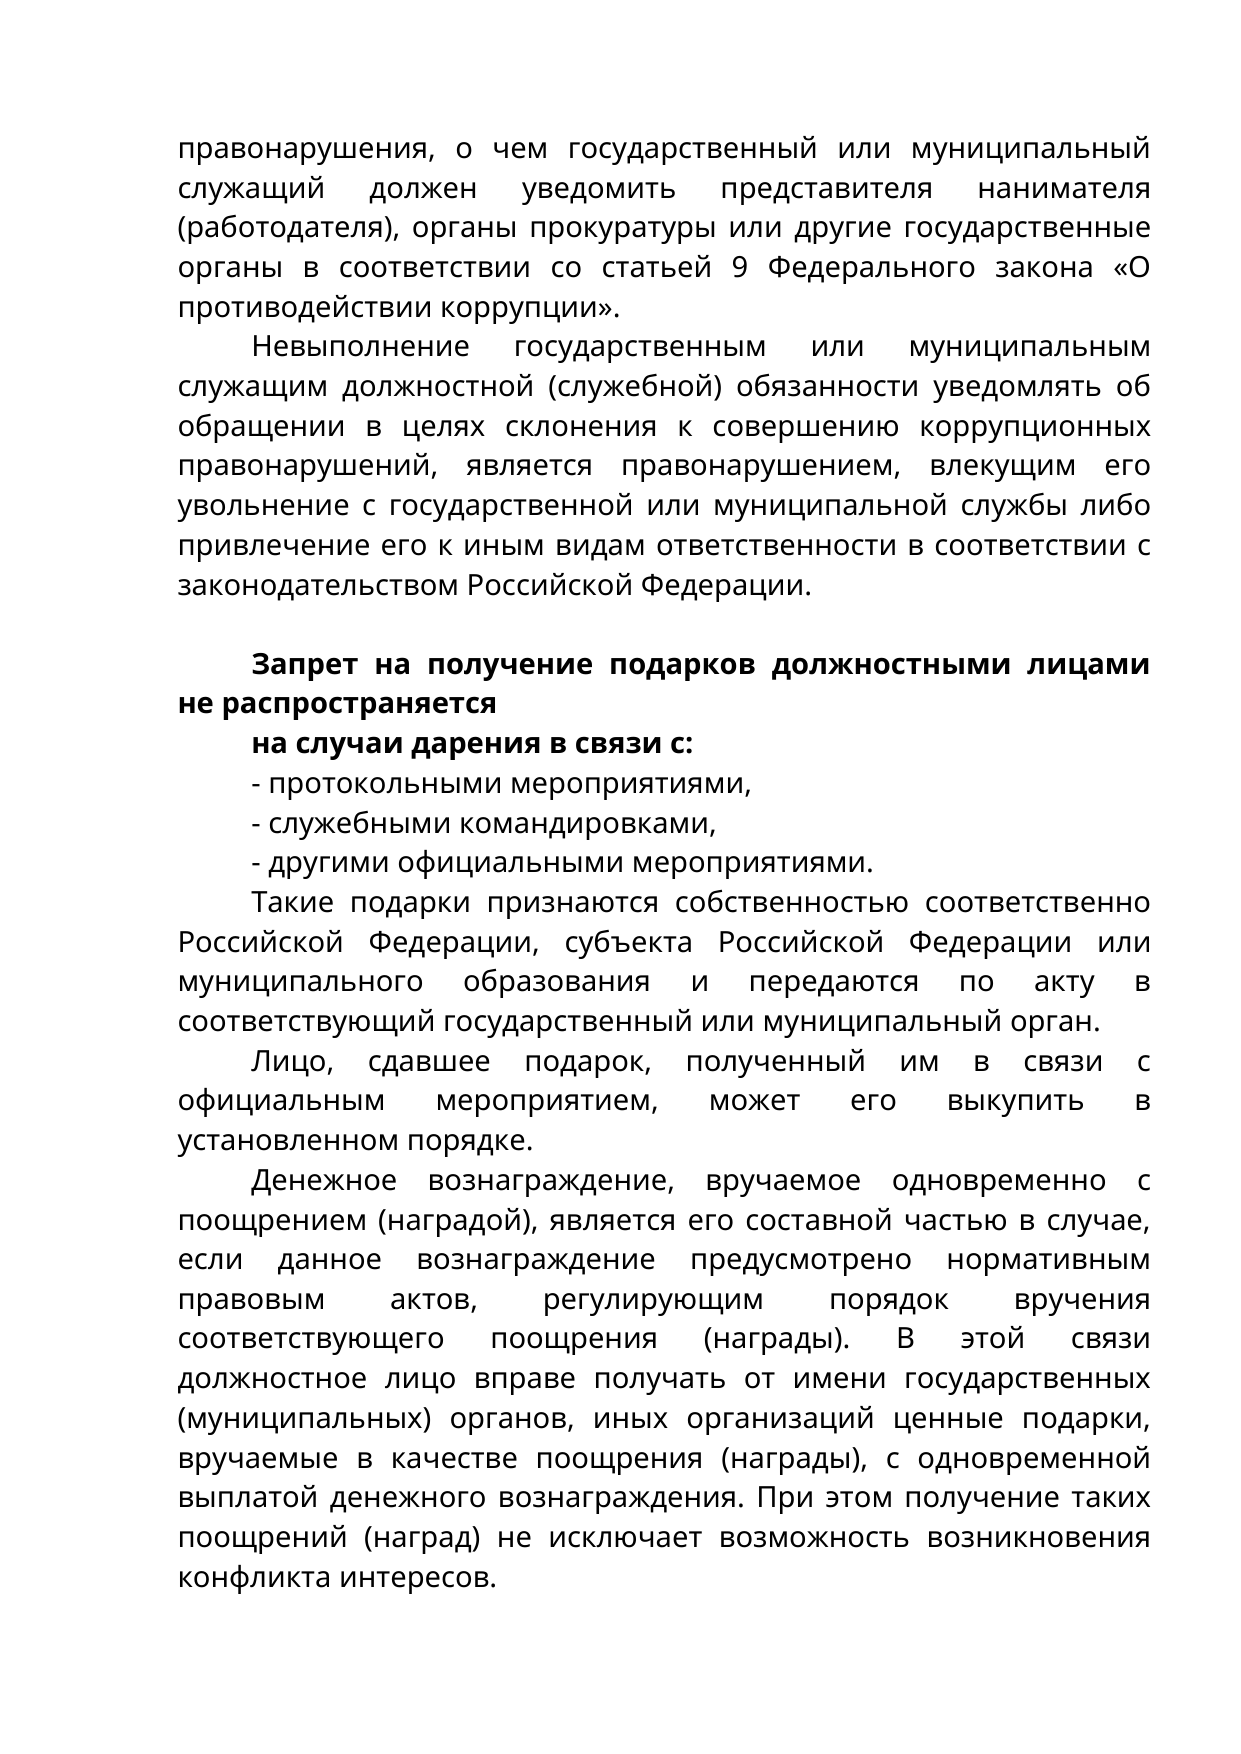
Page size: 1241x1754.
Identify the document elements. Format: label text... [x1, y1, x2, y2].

text Денежное вознаграждение, вручаемое одновременно с поощрением (наградой), является его составной частью в случае, если данное вознаграждение предусмотрено нормативным правовым актов, регулирующим порядок вручения соответствующего поощрения (награды). В этой связи должностное лицо вправе получать от имени государственных (муниципальных) органов, иных организаций ценные подарки, вручаемые в качестве поощрения (награды), с одновременной выплатой денежного вознаграждения. При этом получение таких поощрений (наград) не исключает возможность возникновения конфликта интересов. [177, 1159, 1152, 1596]
text - протокольными мероприятиями, [177, 762, 1152, 802]
text - другими официальными мероприятиями. [177, 842, 1152, 881]
text Лицо, сдавшее подарок, полученный им в связи с официальным мероприятием, может его выкупить в установленном порядке. [177, 1040, 1152, 1159]
text Невыполнение государственным или муниципальным служащим должностной (служебной) обязанности уведомлять об обращении в целях склонения к совершению коррупционных правонарушений, является правонарушением, влекущим его увольнение с государственной или муниципальной службы либо привлечение его к иным видам ответственности в соответствии с законодательством Российской Федерации. [177, 326, 1152, 603]
text Запрет на получение подарков должностными лицами не распространяется [177, 643, 1152, 722]
text на случаи дарения в связи с: [177, 722, 1152, 762]
text Такие подарки признаются собственностью соответственно Российской Федерации, субъекта Российской Федерации или муниципального образования и передаются по акту в соответствующий государственный или муниципальный орган. [177, 881, 1152, 1040]
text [177, 127, 1152, 326]
text - служебными командировками, [177, 802, 1152, 842]
